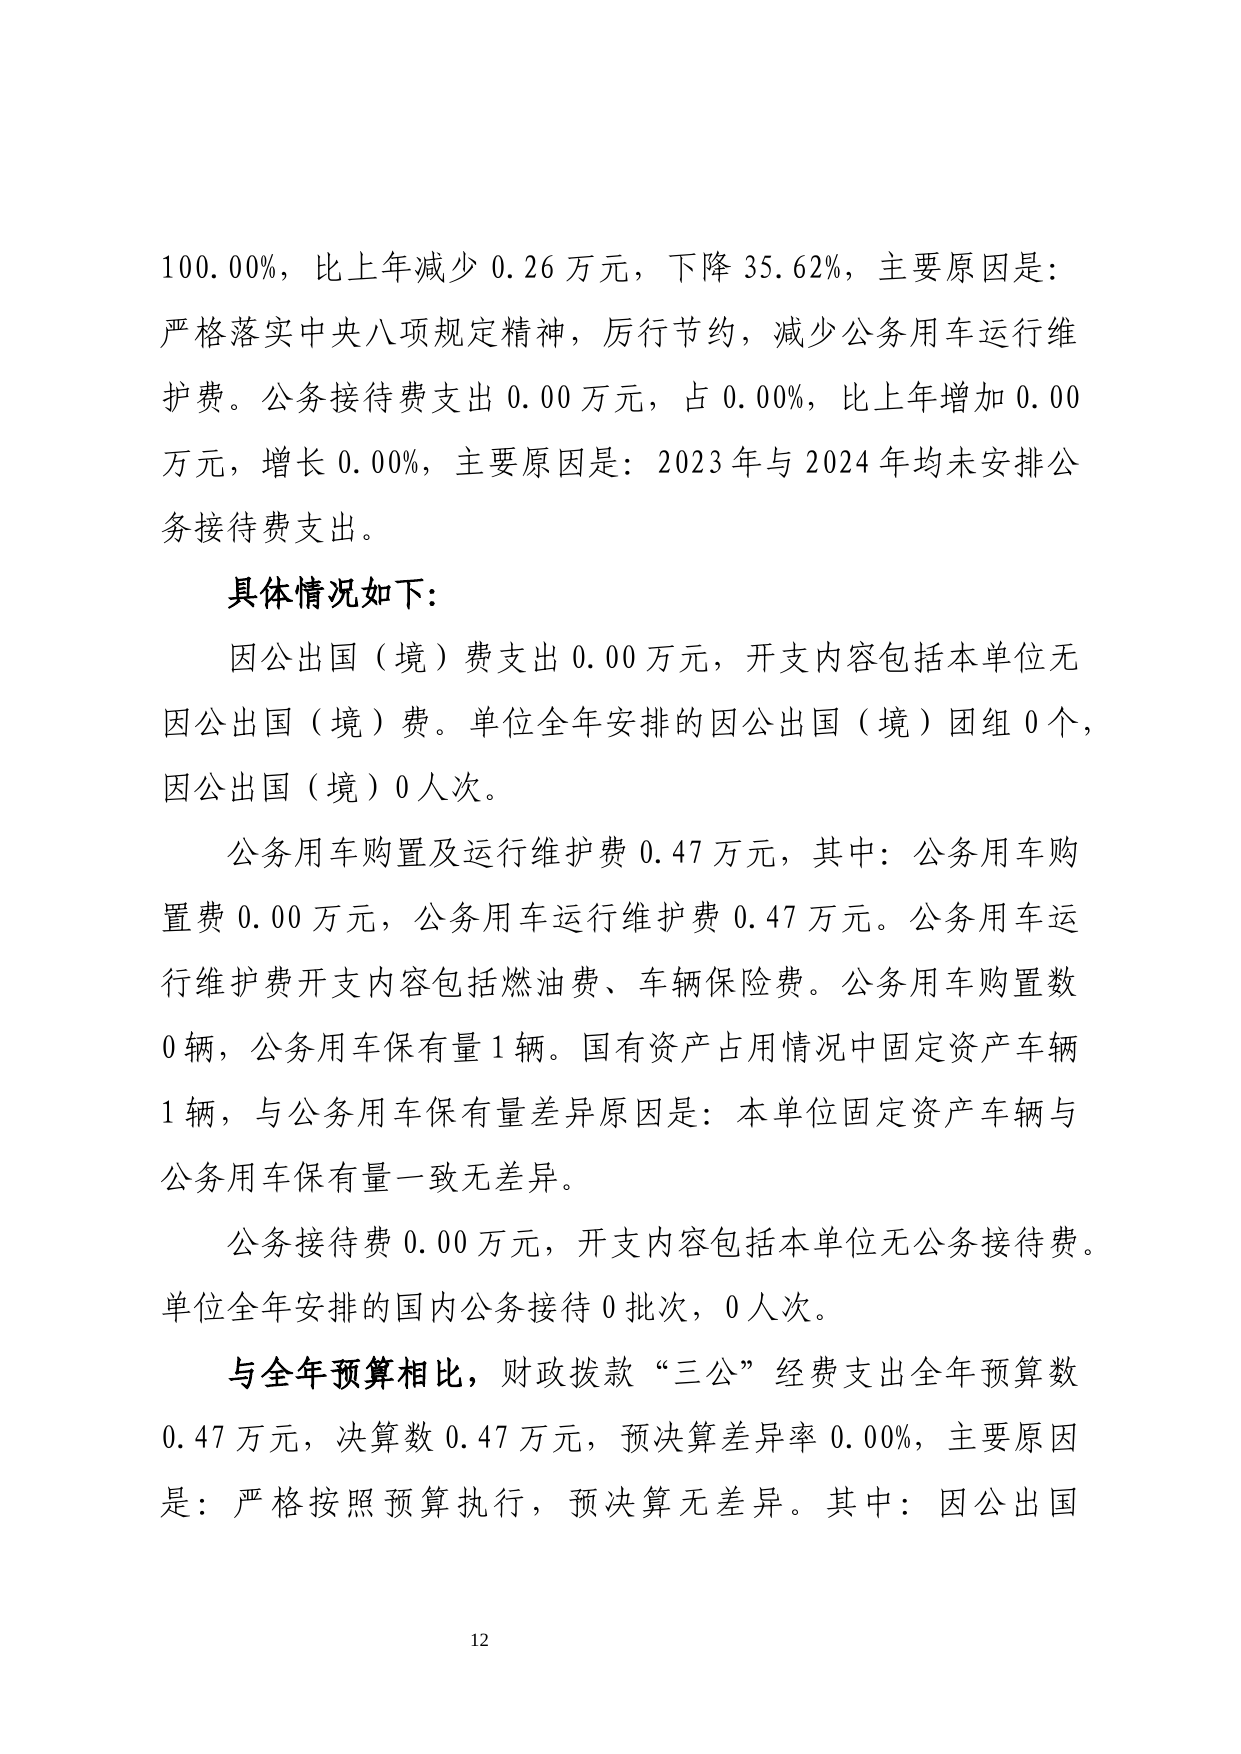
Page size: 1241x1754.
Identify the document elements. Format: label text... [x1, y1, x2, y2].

text 公务接待费0.00万元，开支内容包括本单位无公务接待费。单位全年安排的国内公务接待0批次，0人次。 [159, 1208, 1081, 1338]
text 公务用车购置及运行维护费0.47万元，其中：公务用车购置费0.00万元，公务用车运行维护费0.47万元。公务用车运行维护费开支内容包括燃油费、车辆保险费。公务用车购置数0辆，公务用车保有量1辆。国有资产占用情况中固定资产车辆1辆，与公务用车保有量差异原因是：本单位固定资产车辆与公务用车保有量一致无差异。 [159, 818, 1081, 1208]
text 因公出国（境）费支出0.00万元，开支内容包括本单位无因公出国（境）费。单位全年安排的因公出国（境）团组0个，因公出国（境）0人次。 [159, 623, 1081, 818]
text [159, 1338, 1081, 1533]
text 具体情况如下： [159, 558, 1081, 623]
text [159, 233, 1081, 558]
